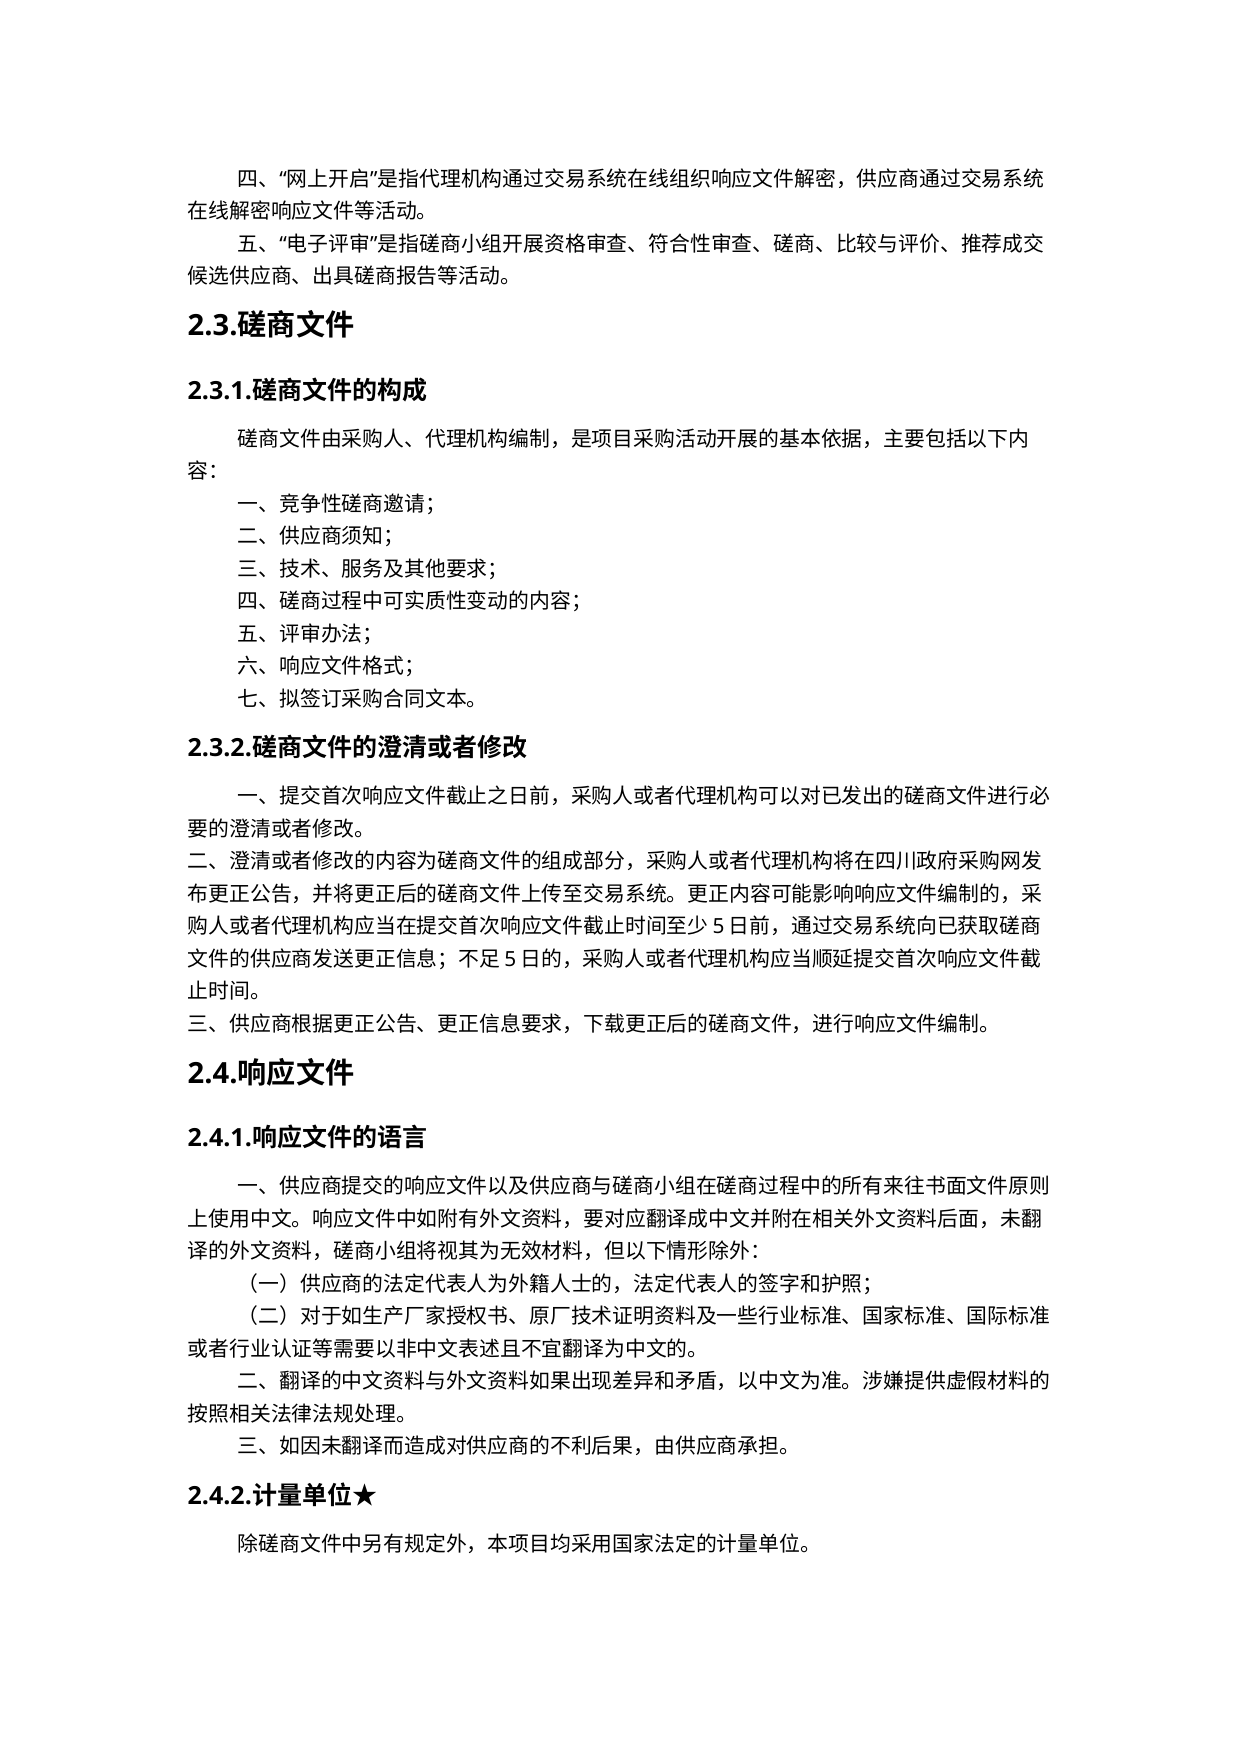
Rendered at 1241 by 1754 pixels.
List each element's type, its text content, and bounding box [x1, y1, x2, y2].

text 三、技术、服务及其他要求； [187, 552, 1053, 584]
text 二、翻译的中文资料与外文资料如果出现差异和矛盾，以中文为准。涉嫌提供虚假材料的按照相关法律法规处理。 [187, 1364, 1053, 1429]
text 四、“网上开启”是指代理机构通过交易系统在线组织响应文件解密，供应商通过交易系统在线解密响应文件等活动。 [187, 162, 1053, 227]
text 2.4.1.响应文件的语言 [187, 1104, 1053, 1169]
text 二、澄清或者修改的内容为磋商文件的组成部分，采购人或者代理机构将在四川政府采购网发布更正公告，并将更正后的磋商文件上传至交易系统。更正内容可能影响响应文件编制的，采购人或者代理机构应当在提交首次响应文件截止时间至少5日前，通过交易系统向已获取磋商文件的供应商发送更正信息；不足5日的，采购人或者代理机构应当顺延提交首次响应文件截止时间。 [187, 844, 1053, 1007]
text 二、供应商须知； [187, 519, 1053, 552]
text 一、提交首次响应文件截止之日前，采购人或者代理机构可以对已发出的磋商文件进行必要的澄清或者修改。 [187, 779, 1053, 844]
text 2.3.2.磋商文件的澄清或者修改 [187, 714, 1053, 779]
text 2.4.响应文件 [187, 1039, 1053, 1104]
text 三、如因未翻译而造成对供应商的不利后果，由供应商承担。 [187, 1429, 1053, 1462]
text 2.3.1.磋商文件的构成 [187, 357, 1053, 422]
text 五、评审办法； [187, 617, 1053, 649]
text 除磋商文件中另有规定外，本项目均采用国家法定的计量单位。 [187, 1527, 1053, 1559]
text 2.4.2.计量单位★ [187, 1462, 1053, 1527]
text 一、供应商提交的响应文件以及供应商与磋商小组在磋商过程中的所有来往书面文件原则上使用中文。响应文件中如附有外文资料，要对应翻译成中文并附在相关外文资料后面，未翻译的外文资料，磋商小组将视其为无效材料，但以下情形除外： [187, 1169, 1053, 1267]
text （二）对于如生产厂家授权书、原厂技术证明资料及一些行业标准、国家标准、国际标准或者行业认证等需要以非中文表述且不宜翻译为中文的。 [187, 1299, 1053, 1364]
text 五、“电子评审”是指磋商小组开展资格审查、符合性审查、磋商、比较与评价、推荐成交候选供应商、出具磋商报告等活动。 [187, 227, 1053, 292]
text （一）供应商的法定代表人为外籍人士的，法定代表人的签字和护照； [187, 1267, 1053, 1299]
text 一、竞争性磋商邀请； [187, 487, 1053, 519]
text 2.3.磋商文件 [187, 292, 1053, 357]
text 四、磋商过程中可实质性变动的内容； [187, 584, 1053, 617]
text 三、供应商根据更正公告、更正信息要求，下载更正后的磋商文件，进行响应文件编制。 [187, 1007, 1053, 1039]
text 七、拟签订采购合同文本。 [187, 682, 1053, 714]
text 磋商文件由采购人、代理机构编制，是项目采购活动开展的基本依据，主要包括以下内容： [187, 422, 1053, 487]
text 六、响应文件格式； [187, 649, 1053, 682]
